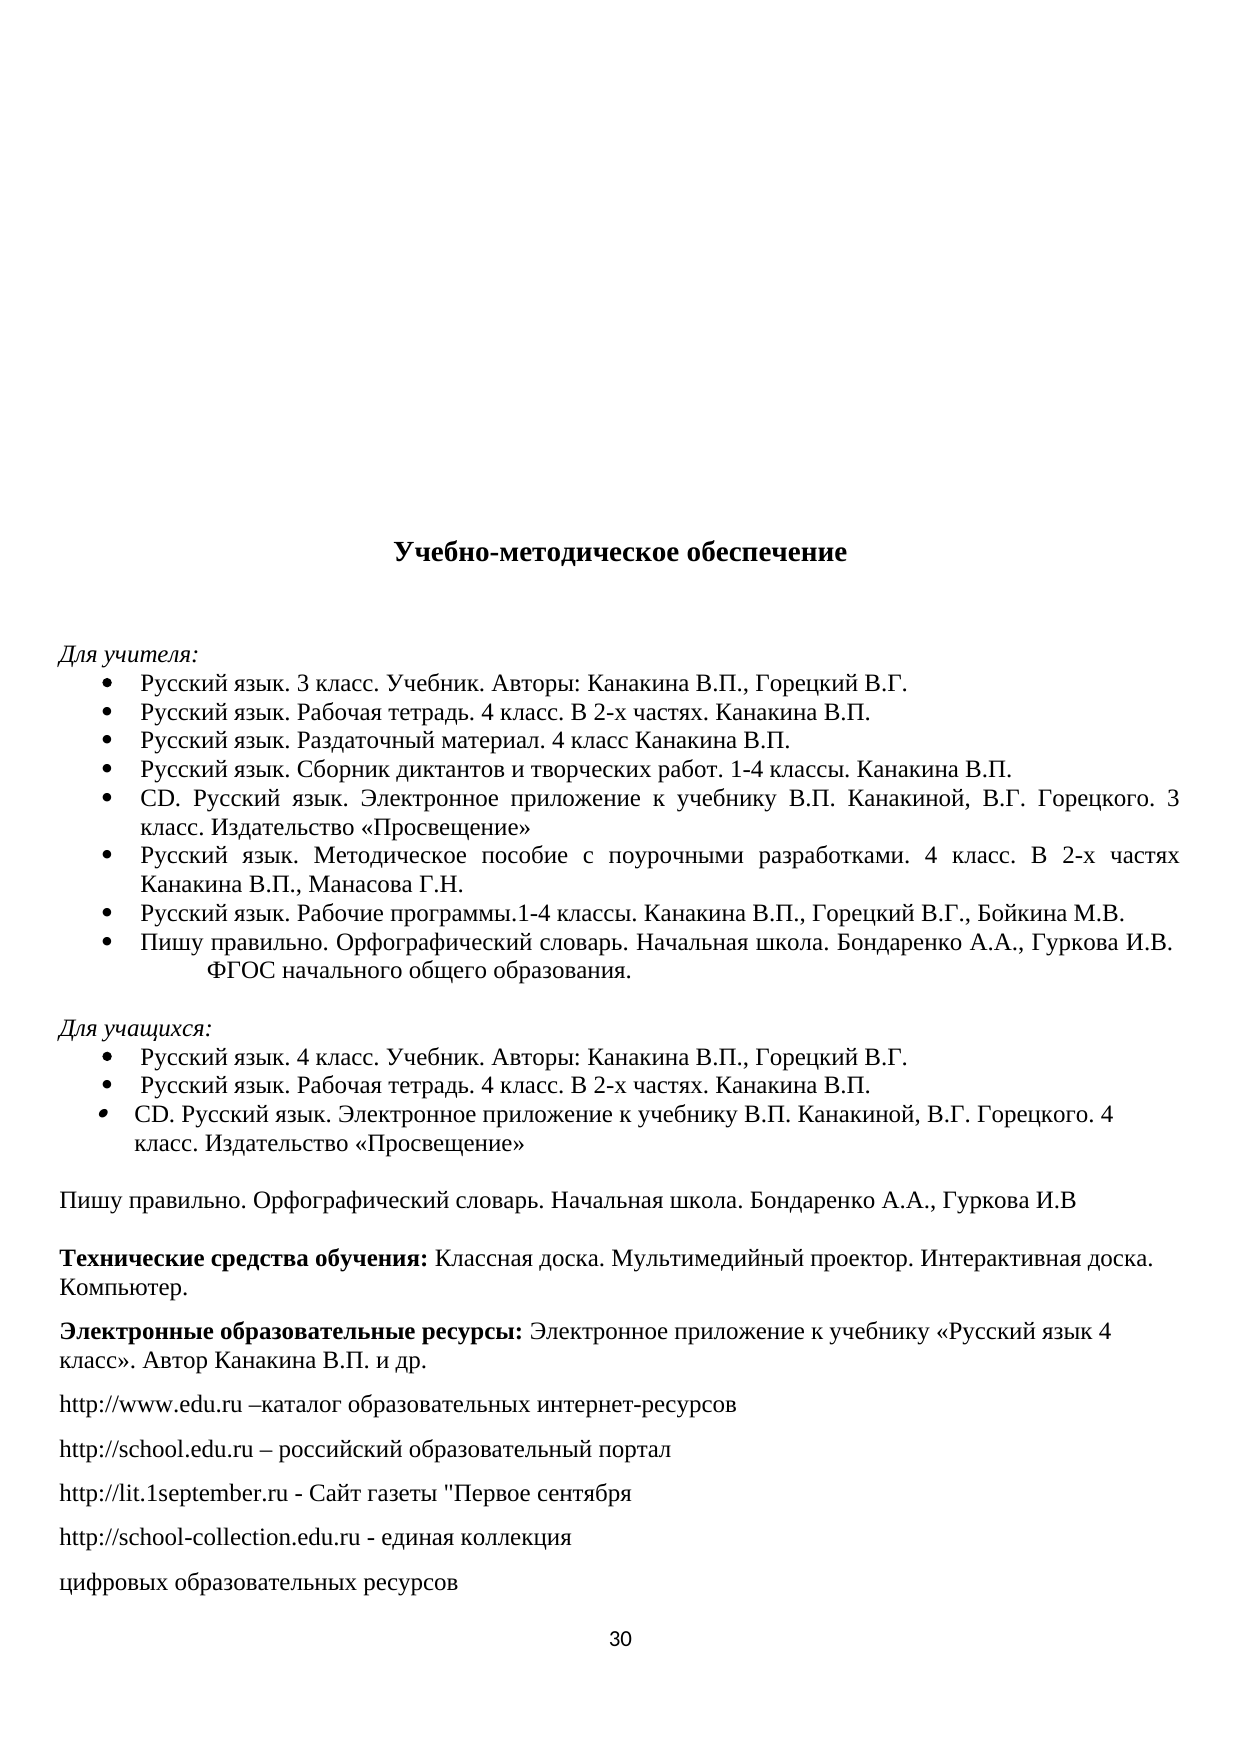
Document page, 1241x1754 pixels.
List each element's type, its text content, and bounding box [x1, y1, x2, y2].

list Русский язык. Рабочая тетрадь. 4 класс. В 2-х частях. Канакина В.П. [103, 1071, 1181, 1099]
text цифровых образовательных ресурсов [59, 1567, 1181, 1596]
text http://school-collection.edu.ru - единая коллекция [59, 1522, 1181, 1551]
text Технические средства обучения: Классная доска. Мультимедийный проектор. Интерактивная доска. Компьютер. [59, 1243, 1181, 1301]
text Учебно-методическое обеспечение [59, 534, 1181, 568]
text Электронные образовательные ресурсы: Электронное приложение к учебнику «Русский язык 4 класс». Автор Канакина В.П. и др. [59, 1316, 1181, 1374]
text http://www.edu.ru –каталог образовательных интернет-ресурсов [59, 1389, 1181, 1418]
list Русский язык. Методическое пособие с поурочными разработками. 4 класс. В 2-х частях Канакина В.П., Манасова Г.Н. [103, 841, 1181, 898]
text http://lit.1september.ru - Сайт газеты "Первое сентября [59, 1478, 1181, 1507]
list Русский язык. 3 класс. Учебник. Авторы: Канакина В.П., Горецкий В.Г. [103, 668, 1181, 697]
list Русский язык. Сборник диктантов и творческих работ. 1-4 классы. Канакина В.П. [103, 754, 1181, 783]
list Пишу правильно. Орфографический словарь. Начальная школа. Бондаренко А.А., Гуркова И.В. ФГОС начального общего образования. [103, 927, 1181, 984]
list Русский язык. Раздаточный материал. 4 класс Канакина В.П. [103, 726, 1181, 754]
text Пишу правильно. Орфографический словарь. Начальная школа. Бондаренко А.А., Гуркова И.В [59, 1186, 1181, 1214]
text Для учащихся: [59, 1013, 1181, 1042]
list CD. Русский язык. Электронное приложение к учебнику В.П. Канакиной, В.Г. Горецкого. 3 класс. Издательство «Просвещение» [103, 783, 1181, 841]
text Для учителя: [59, 593, 1181, 668]
list Русский язык. Рабочие программы.1-4 классы. Канакина В.П., Горецкий В.Г., Бойкина М.В. [103, 898, 1181, 927]
list Русский язык. Рабочая тетрадь. 4 класс. В 2-х частях. Канакина В.П. [103, 697, 1181, 726]
list CD. Русский язык. Электронное приложение к учебнику В.П. Канакиной, В.Г. Горецкого. 4 класс. Издательство «Просвещение» [97, 1099, 1181, 1157]
text http://school.edu.ru – российский образовательный портал [59, 1434, 1181, 1462]
list Русский язык. 4 класс. Учебник. Авторы: Канакина В.П., Горецкий В.Г. [103, 1042, 1181, 1071]
